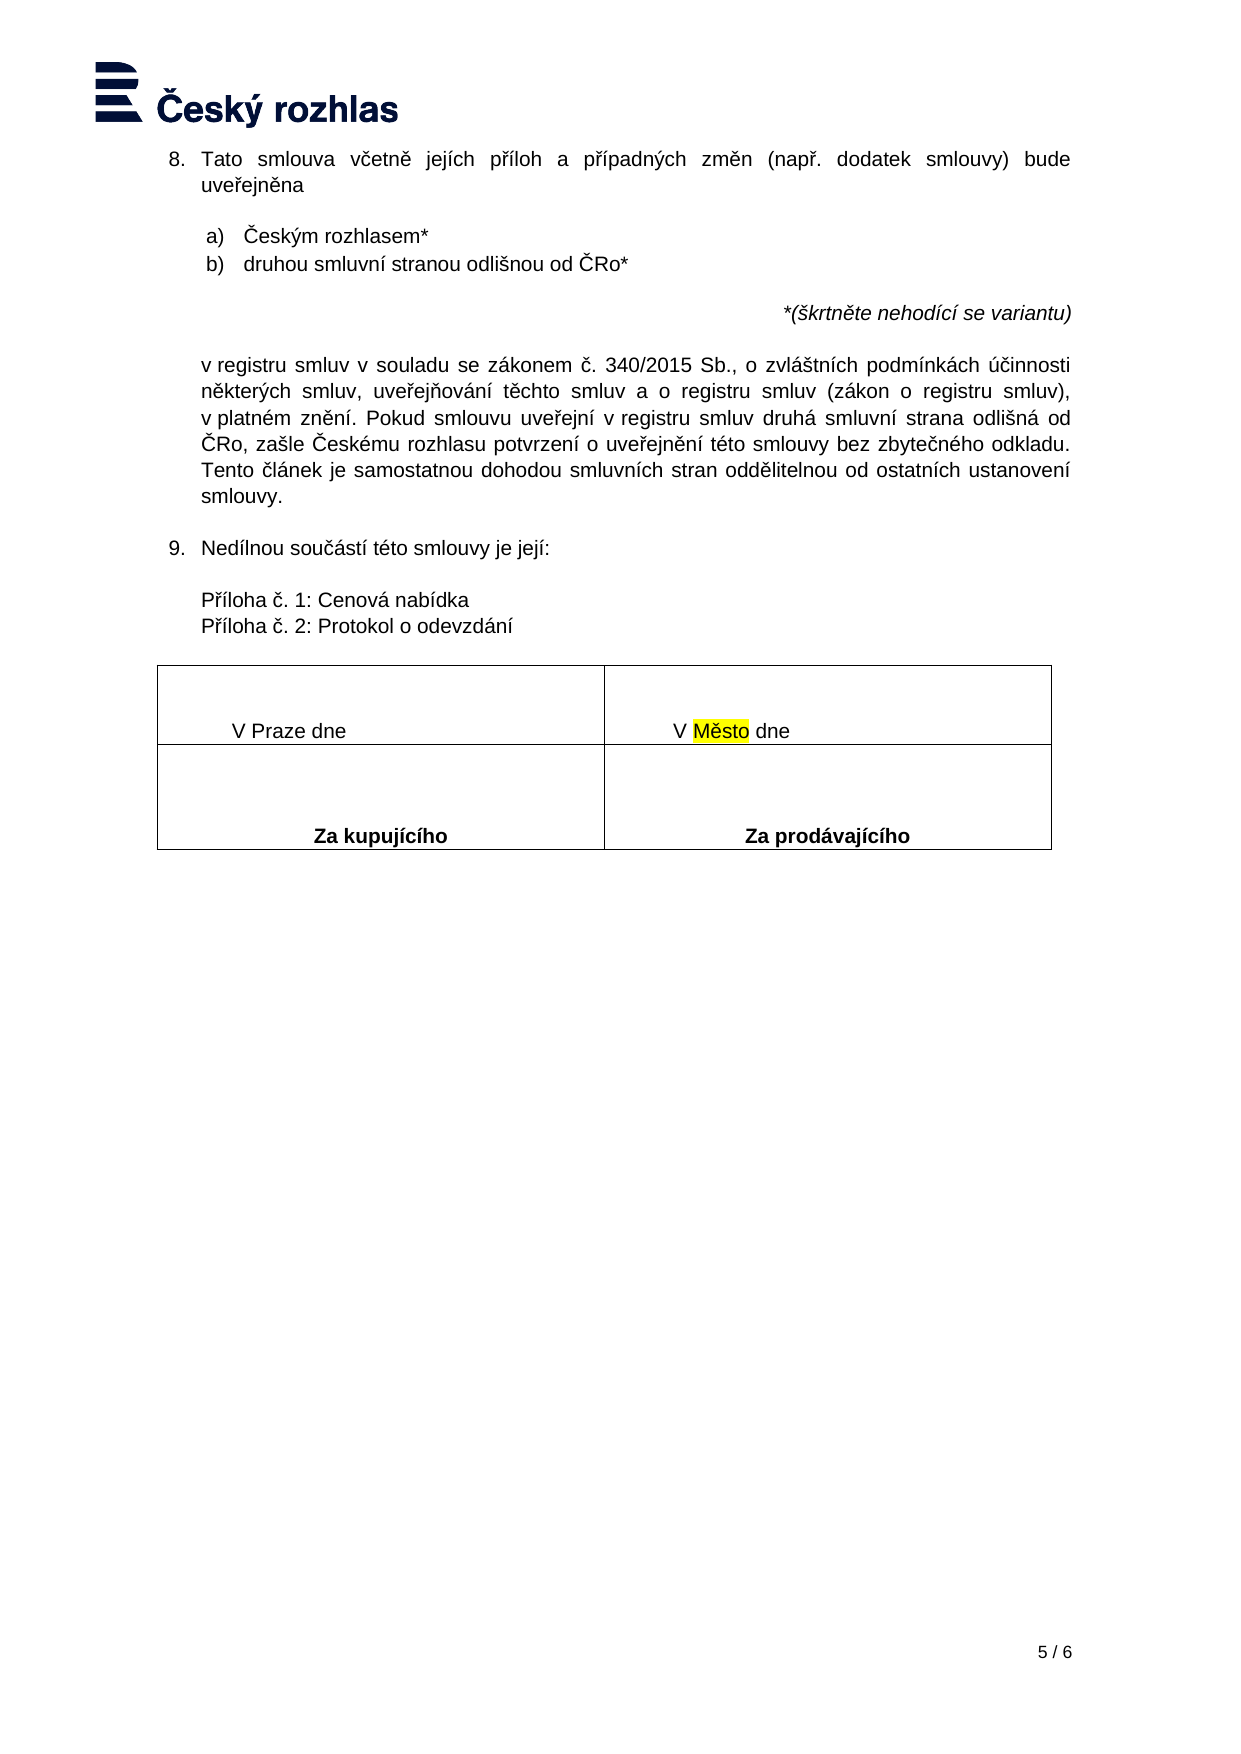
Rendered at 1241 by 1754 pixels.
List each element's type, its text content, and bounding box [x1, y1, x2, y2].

list Nedílnou součástí této smlouvy je její: [168, 534, 1072, 560]
list druhou smluvní stranou odlišnou od ČRo* [206, 252, 1072, 276]
table_cell Za kupujícího [158, 745, 604, 849]
table_header V Město dne [605, 666, 1051, 744]
table_header V Praze dne [158, 666, 604, 744]
list Tato smlouva včetně jejích příloh a případných změn (např. dodatek smlouvy) bude uveřejněna [168, 146, 1072, 198]
text v registru smluv v souladu se zákonem č. 340/2015 Sb., o zvláštních podmínkách účinnosti některých smluv, uveřejňování těchto smluv a o registru smluv (zákon o registru smluv), v platném znění. Pokud smlouvu uveřejní v registru smluv druhá smluvní strana odlišná od ČRo, zašle Českému rozhlasu potvrzení o uveřejnění této smlouvy bez zbytečného odkladu. Tento článek je samostatnou dohodou smluvních stran oddělitelnou od ostatních ustanovení smlouvy. [201, 352, 1072, 508]
picture [95, 62, 398, 128]
table_cell Za prodávajícího [605, 745, 1051, 849]
list Příloha č. 2: Protokol o odevzdání [201, 612, 1072, 638]
list Příloha č. 1: Cenová nabídka [168, 586, 1072, 612]
list Českým rozhlasem* [206, 224, 1072, 248]
text *(škrtněte nehodící se variantu) [206, 300, 1072, 326]
